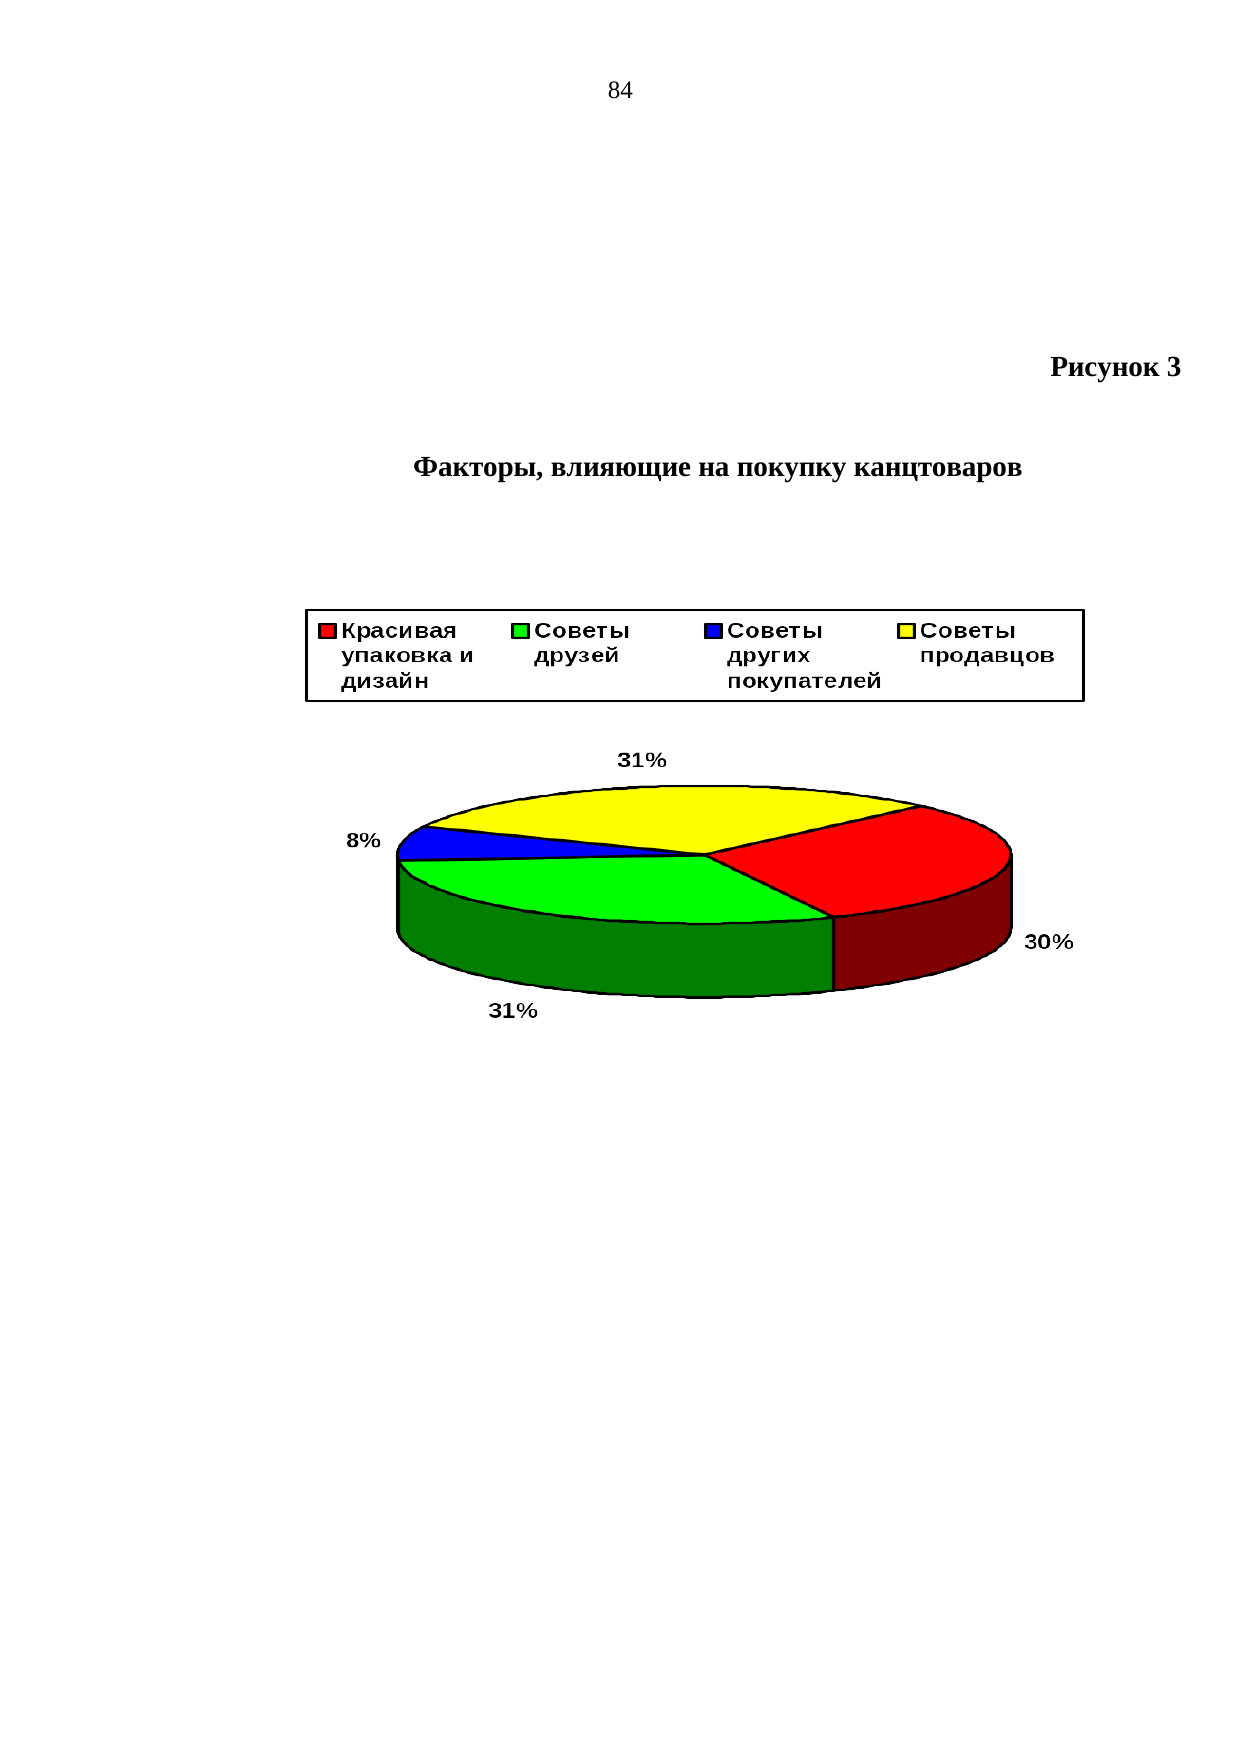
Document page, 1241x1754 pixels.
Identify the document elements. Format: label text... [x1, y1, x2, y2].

text Рисунок 3 [236, 349, 1181, 382]
text Факторы, влияющие на покупку канцтоваров [177, 449, 1199, 483]
